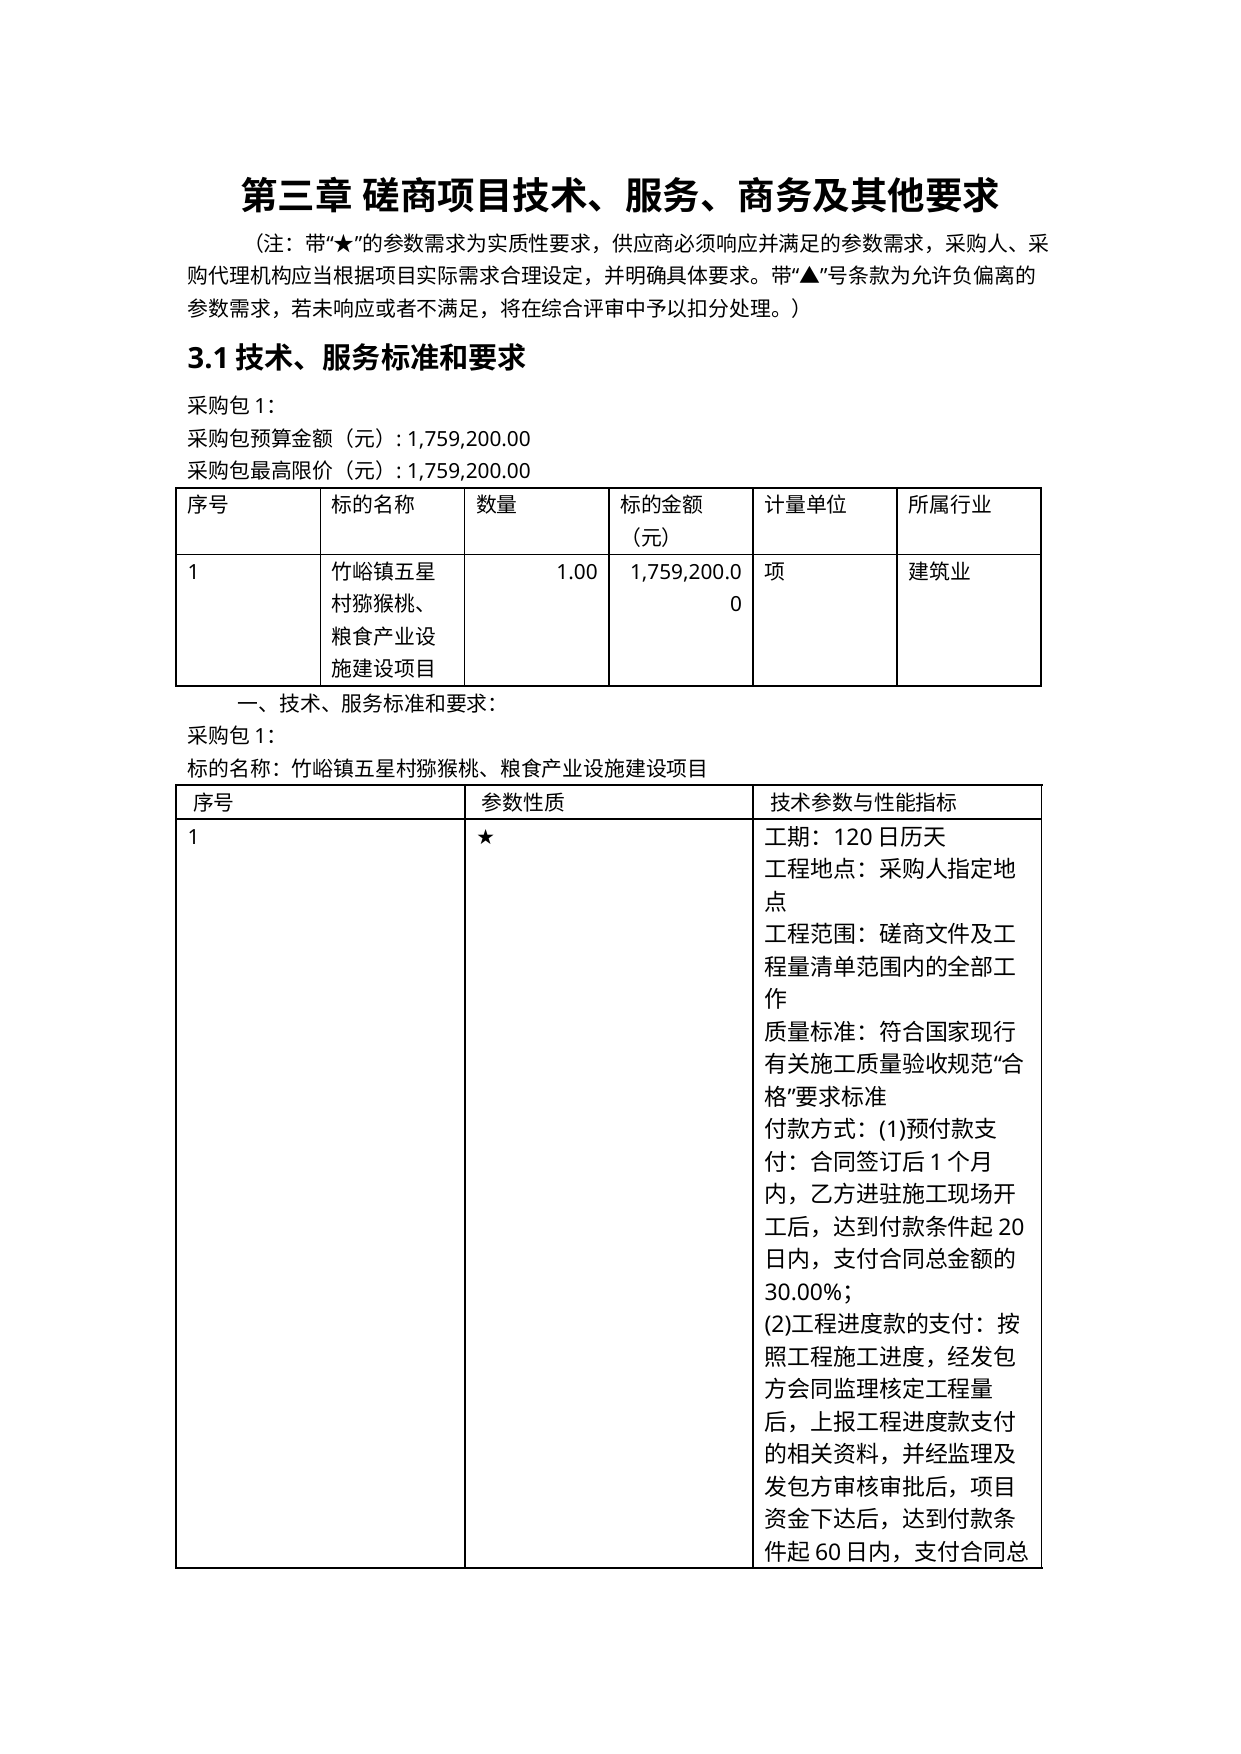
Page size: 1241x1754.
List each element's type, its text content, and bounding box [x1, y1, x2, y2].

table_cell 项 [754, 555, 896, 685]
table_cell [754, 820, 1041, 1567]
table_cell 竹峪镇五星村猕猴桃、粮食产业设施建设项目 [321, 555, 464, 685]
text 第三章 磋商项目技术、服务、商务及其他要求 [187, 162, 1053, 227]
text 3.1技术、服务标准和要求 [187, 324, 1053, 389]
text 标的名称：竹峪镇五星村猕猴桃、粮食产业设施建设项目 [187, 752, 1053, 784]
table_cell 1,759,200.00 [610, 555, 752, 685]
text 采购包1： [187, 389, 1053, 422]
table_header 技术参数与性能指标 [754, 786, 1041, 818]
table_header 标的名称 [321, 489, 464, 553]
table_header 序号 [177, 786, 464, 818]
table_header 计量单位 [754, 489, 896, 553]
text 一、技术、服务标准和要求： [187, 687, 1053, 719]
text 采购包预算金额（元）: 1,759,200.00 [187, 422, 1053, 454]
table_header 标的金额 （元） [610, 489, 752, 553]
table_header 序号 [177, 489, 320, 553]
table_cell 建筑业 [898, 555, 1040, 685]
text （注：带“★”的参数需求为实质性要求，供应商必须响应并满足的参数需求，采购人、采购代理机构应当根据项目实际需求合理设定，并明确具体要求。带“▲”号条款为允许负偏离的参数需求，若未响应或者不满足，将在综合评审中予以扣分处理。） [187, 227, 1053, 324]
table_header 参数性质 [466, 786, 752, 818]
table_cell ★ [466, 820, 752, 1567]
table_header 数量 [465, 489, 608, 553]
table_cell 1 [177, 820, 464, 1567]
table_header 所属行业 [898, 489, 1040, 553]
text 采购包最高限价（元）: 1,759,200.00 [187, 454, 1053, 487]
text 采购包1： [187, 719, 1053, 752]
table_cell 1 [177, 555, 320, 685]
table_cell 1.00 [465, 555, 608, 685]
